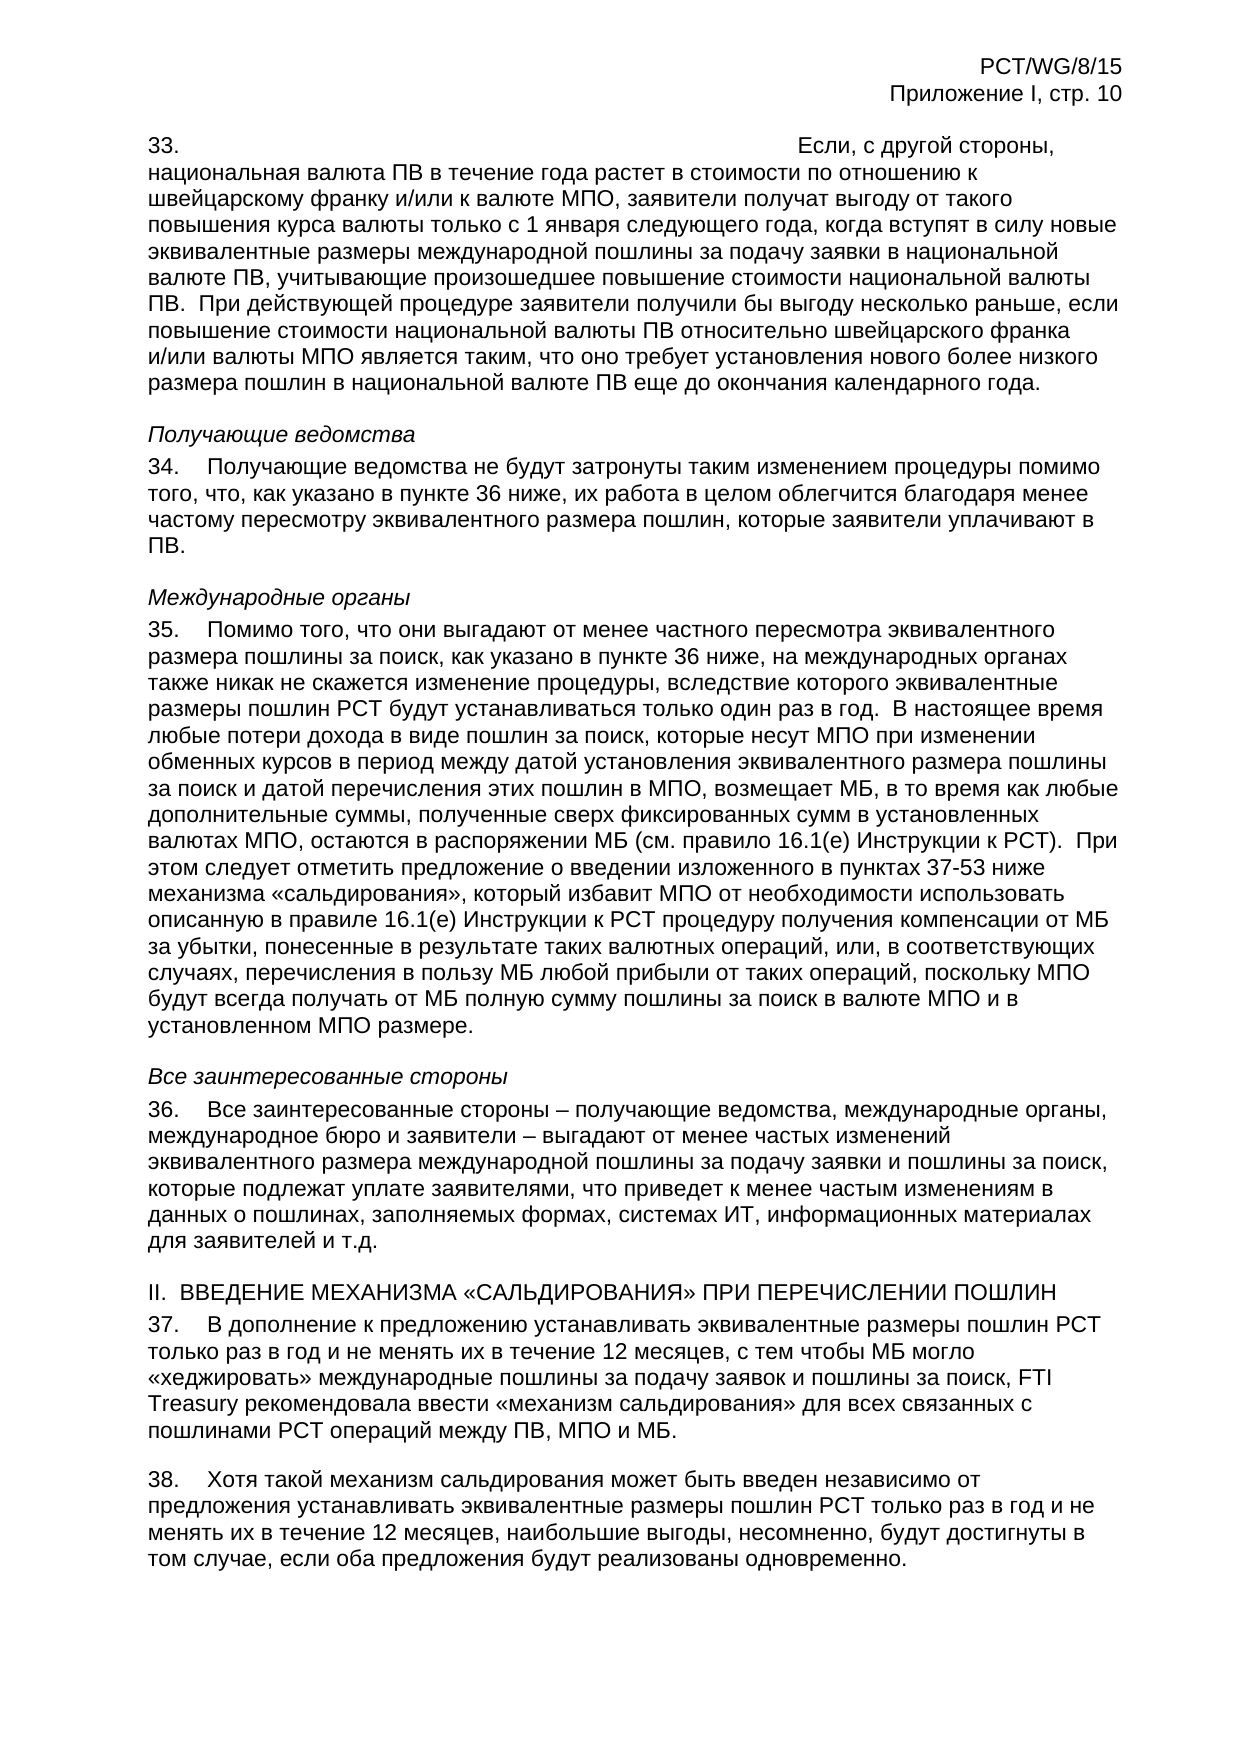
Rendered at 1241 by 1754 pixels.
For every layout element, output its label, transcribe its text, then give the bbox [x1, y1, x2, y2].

text В дополнение к предложению устанавливать эквивалентные размеры пошлин РСТ только раз в год и не менять их в течение 12 месяцев, с тем чтобы МБ могло «хеджировать» международные пошлины за подачу заявок и пошлины за поиск, FTI Treasury рекомендовала ввести «механизм сальдирования» для всех связанных с пошлинами РСТ операций между ПВ, МПО и МБ. [148, 1311, 1122, 1443]
text Все заинтересованные стороны – получающие ведомства, международные органы, международное бюро и заявители – выгадают от менее частых изменений эквивалентного размера международной пошлины за подачу заявки и пошлины за поиск, которые подлежат уплате заявителями, что приведет к менее частым изменениям в данных о пошлинах, заполняемых формах, системах ИТ, информационных материалах для заявителей и т.д. [148, 1096, 1122, 1254]
subtitle II. введение механизма «сальдирования» ПРИ перечислениИ пошлин [148, 1279, 1122, 1305]
subtitle Все заинтересованные стороны [148, 1063, 1122, 1089]
text Получающие ведомства не будут затронуты таким изменением процедуры помимо того, что, как указано в пункте 36 ниже, их работа в целом облегчится благодаря менее частому пересмотру эквивалентного размера пошлин, которые заявители уплачивают в ПВ. [148, 453, 1122, 559]
text Если, с другой стороны, национальная валюта ПВ в течение года растет в стоимости по отношению к швейцарскому франку и/или к валюте МПО, заявители получат выгоду от такого повышения курса валюты только с 1 января следующего года, когда вступят в силу новые эквивалентные размеры международной пошлины за подачу заявки в национальной валюте ПВ, учитывающие произошедшее повышение стоимости национальной валюты ПВ. При действующей процедуре заявители получили бы выгоду несколько раньше, если повышение стоимости национальной валюты ПВ относительно швейцарского франка и/или валюты МПО является таким, что оно требует установления нового более низкого размера пошлин в национальной валюте ПВ еще до окончания календарного года. [148, 132, 1122, 396]
subtitle Международные органы [148, 584, 1122, 610]
subtitle Получающие ведомства [148, 421, 1122, 447]
text Хотя такой механизм сальдирования может быть введен независимо от предложения устанавливать эквивалентные размеры пошлин РСТ только раз в год и не менять их в течение 12 месяцев, наибольшие выгоды, несомненно, будут достигнуты в том случае, если оба предложения будут реализованы одновременно. [148, 1466, 1122, 1571]
text Помимо того, что они выгадают от менее частного пересмотра эквивалентного размера пошлины за поиск, как указано в пункте 36 ниже, на международных органах также никак не скажется изменение процедуры, вследствие которого эквивалентные размеры пошлин РСТ будут устанавливаться только один раз в год. В настоящее время любые потери дохода в виде пошлин за поиск, которые несут МПО при изменении обменных курсов в период между датой установления эквивалентного размера пошлины за поиск и датой перечисления этих пошлин в МПО, возмещает МБ, в то время как любые дополнительные суммы, полученные сверх фиксированных сумм в установленных валютах МПО, остаются в распоряжении МБ (см. правило 16.1(e) Инструкции к РСТ). При этом следует отметить предложение о введении изложенного в пунктах 37-53 ниже механизма «сальдирования», который избавит МПО от необходимости использовать описанную в правиле 16.1(e) Инструкции к РСТ процедуру получения компенсации от МБ за убытки, понесенные в результате таких валютных операций, или, в соответствующих случаях, перечисления в пользу МБ любой прибыли от таких операций, поскольку МПО будут всегда получать от МБ полную сумму пошлины за поиск в валюте МПО и в установленном МПО размере. [148, 616, 1122, 1038]
